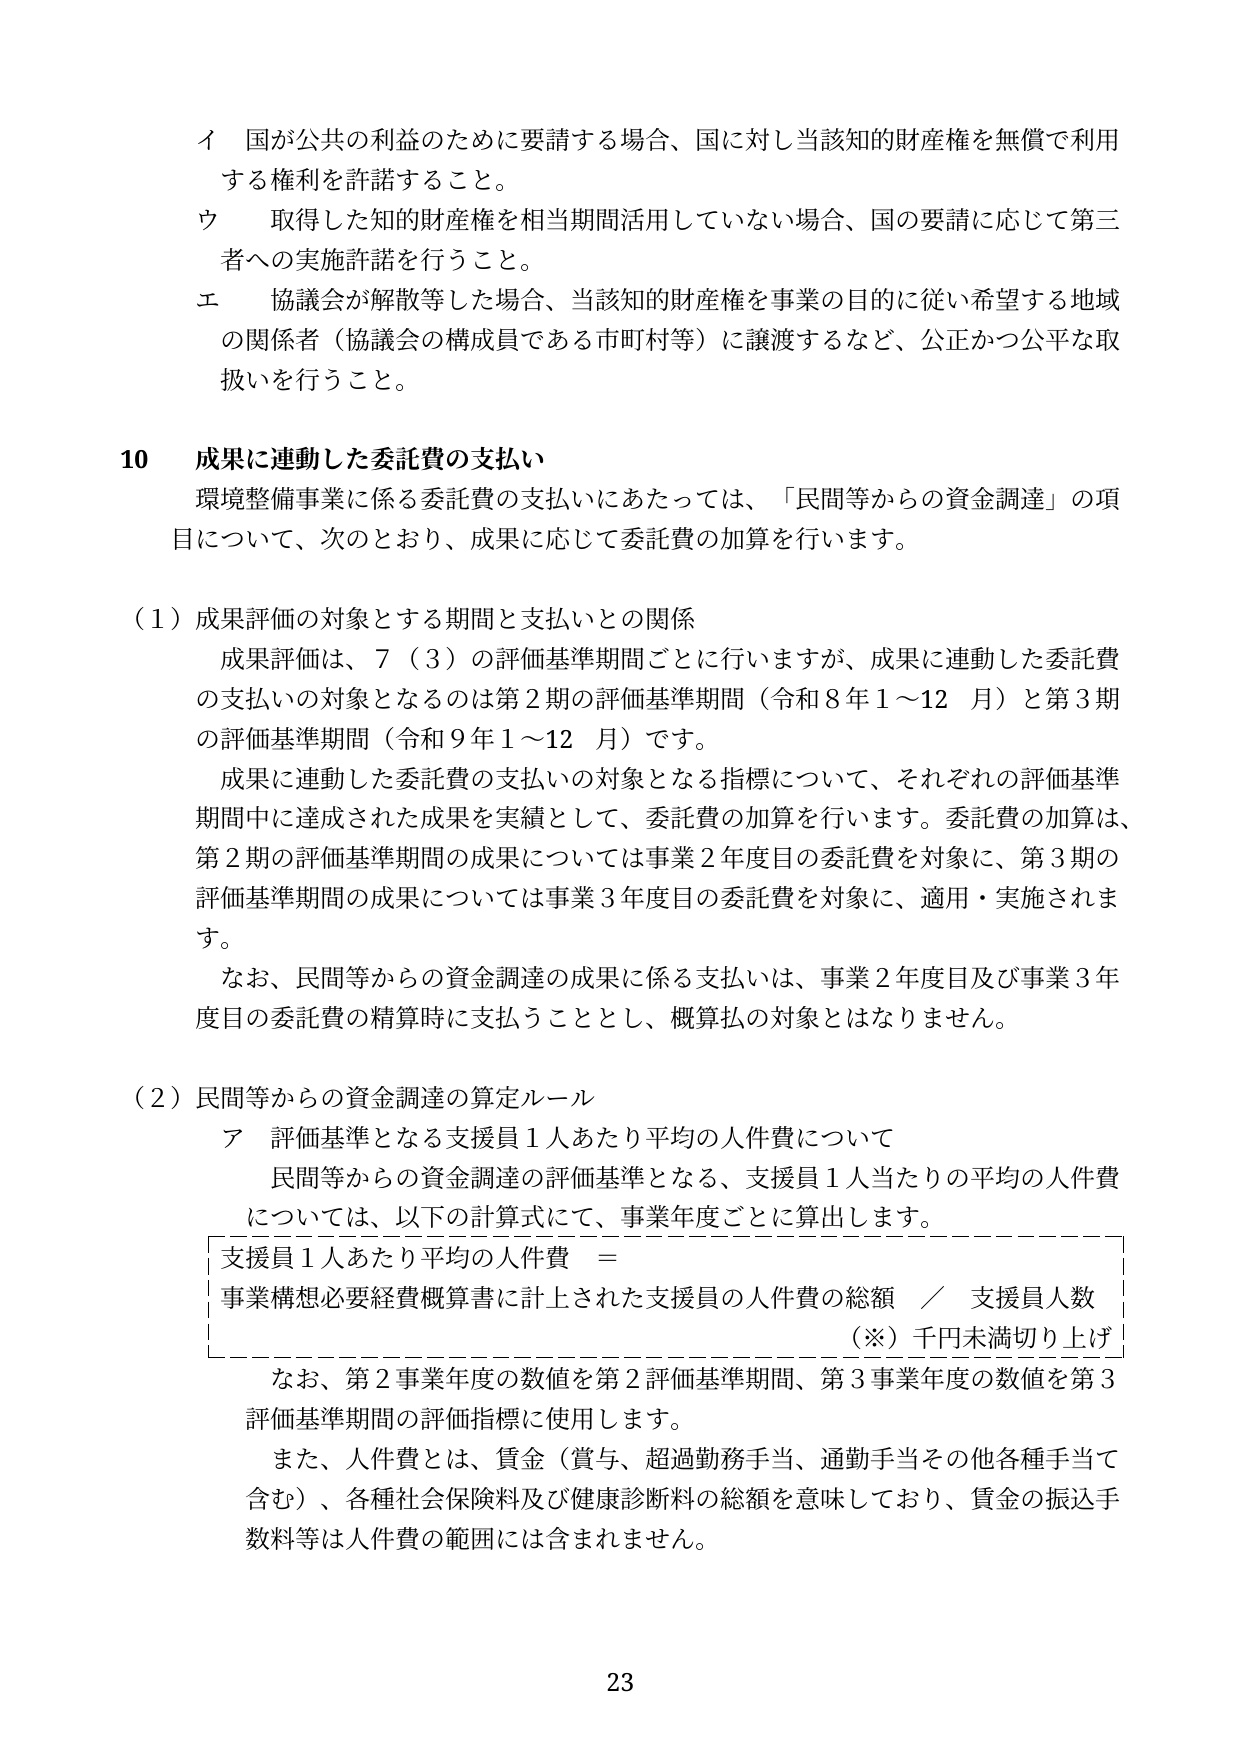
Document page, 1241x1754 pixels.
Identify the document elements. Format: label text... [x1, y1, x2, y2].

subtitle （１）成果評価の対象とする期間と支払いとの関係 [120, 598, 1120, 638]
text 成果に連動した委託費の支払いの対象となる指標について、それぞれの評価基準期間中に達成された成果を実績として、委託費の加算を行います。委託費の加算は、第２期の評価基準期間の成果については事業２年度目の委託費を対象に、第３期の評価基準期間の成果については事業３年度目の委託費を対象に、適用・実施されます。 [170, 757, 1120, 957]
text ウ 取得した知的財産権を相当期間活用していない場合、国の要請に応じて第三者への実施許諾を行うこと。 [170, 199, 1120, 278]
subtitle （２）民間等からの資金調達の算定ルール [120, 1076, 1120, 1116]
text エ 協議会が解散等した場合、当該知的財産権を事業の目的に従い希望する地域の関係者（協議会の構成員である市町村等）に譲渡するなど、公正かつ公平な取扱いを行うこと。 [170, 278, 1120, 398]
subtitle 10 成果に連動した委託費の支払い [120, 438, 1120, 478]
text また、人件費とは、賃金（賞与、超過勤務手当、通勤手当その他各種手当て含む）、各種社会保険料及び健康診断料の総額を意味しており、賃金の振込手数料等は人件費の範囲には含まれません。 [221, 1438, 1120, 1557]
text なお、第２事業年度の数値を第２評価基準期間、第３事業年度の数値を第３評価基準期間の評価指標に使用します。 [221, 1358, 1120, 1438]
text なお、民間等からの資金調達の成果に係る支払いは、事業２年度目及び事業３年度目の委託費の精算時に支払うこととし、概算払の対象とはなりません。 [170, 957, 1120, 1037]
text 環境整備事業に係る委託費の支払いにあたっては、「民間等からの資金調達」の項目について、次のとおり、成果に応じて委託費の加算を行います。 [149, 478, 1120, 558]
text イ 国が公共の利益のために要請する場合、国に対し当該知的財産権を無償で利用する権利を許諾すること。 [170, 119, 1120, 199]
text 民間等からの資金調達の評価基準となる、支援員１人当たりの平均の人件費については、以下の計算式にて、事業年度ごとに算出します。 [221, 1156, 1120, 1236]
text 成果評価は、７（３）の評価基準期間ごとに行いますが、成果に連動した委託費の支払いの対象となるのは第２期の評価基準期間（令和８年１～12月）と第３期の評価基準期間（令和９年１～12月）です。 [170, 638, 1120, 757]
text ア 評価基準となる支援員１人あたり平均の人件費について [120, 1116, 1120, 1156]
table_header 支援員１人あたり平均の人件費 ＝ 事業構想必要経費概算書に計上された支援員の人件費の総額 ／ 支援員人数 （※）千円未満切り上げ [209, 1236, 1123, 1357]
